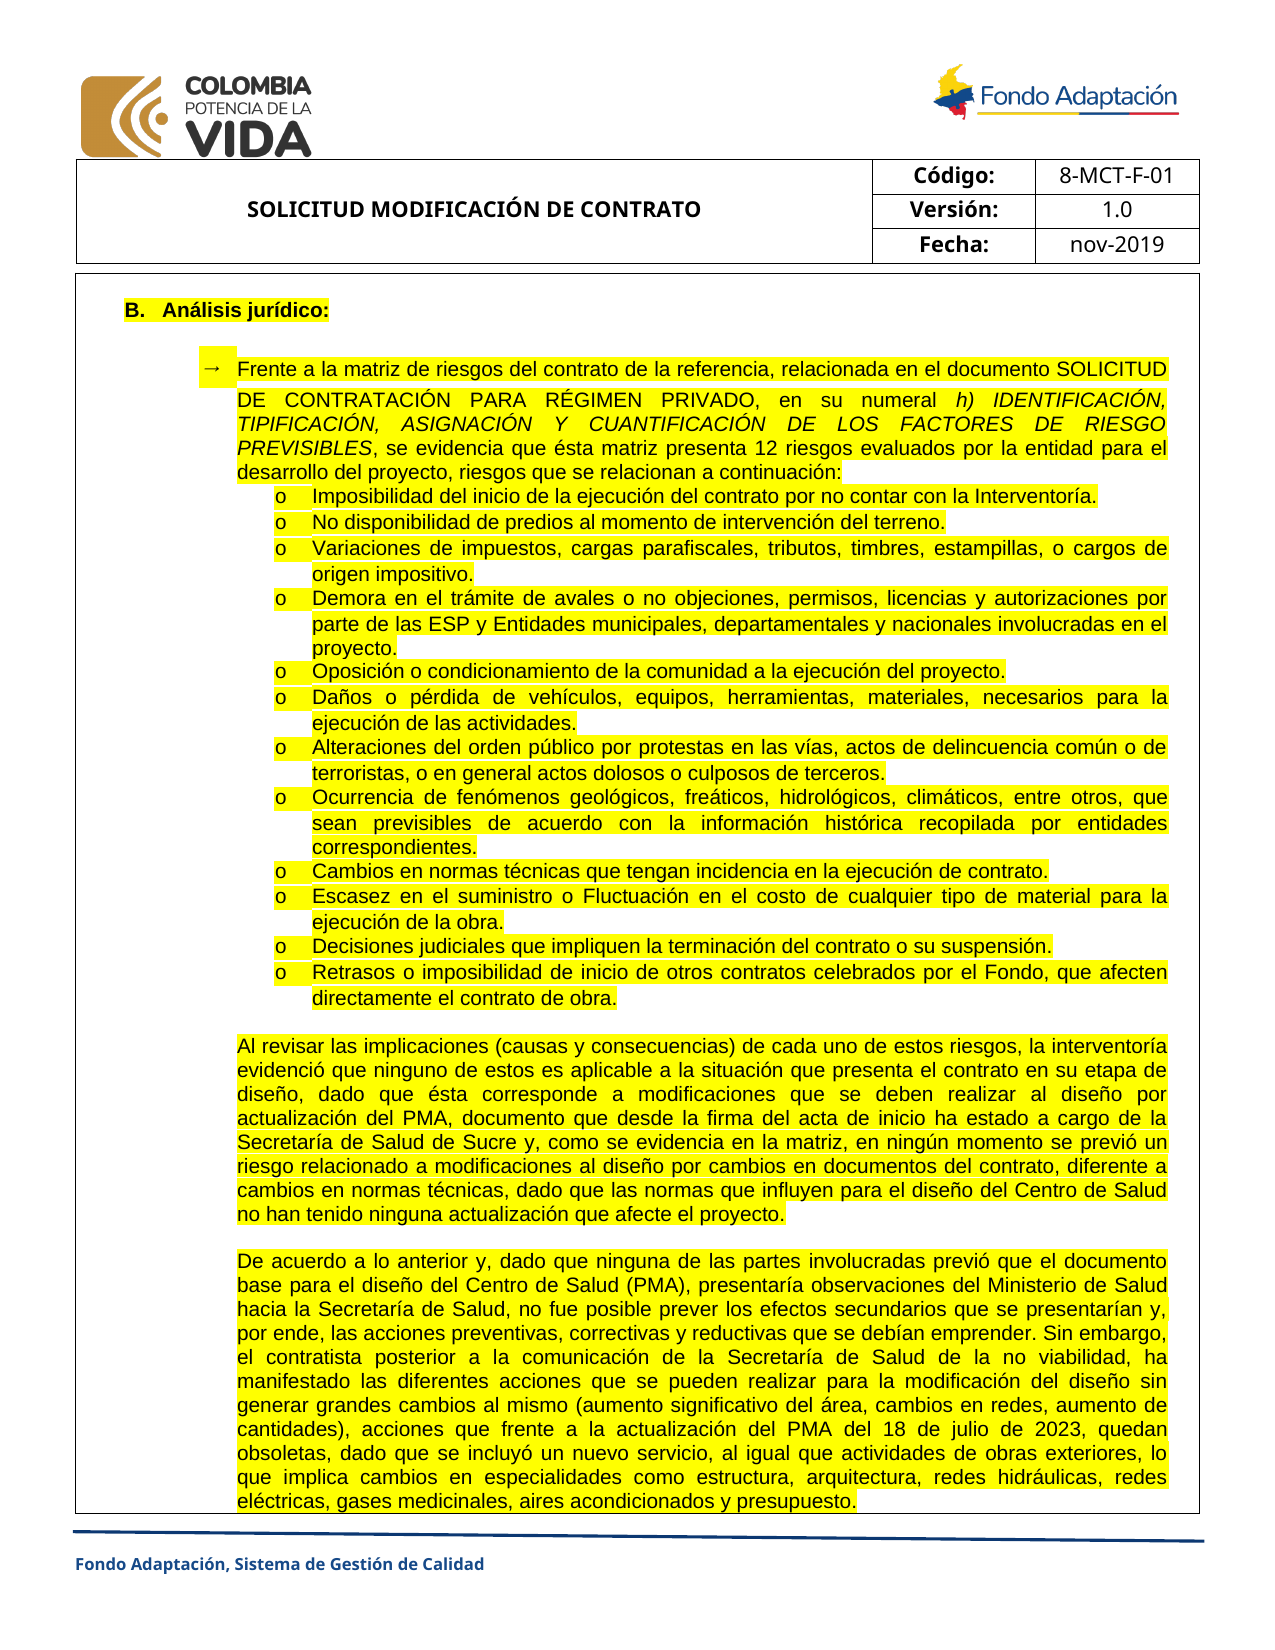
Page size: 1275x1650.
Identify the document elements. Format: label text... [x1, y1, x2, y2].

picture [75, 75, 317, 159]
picture [915, 61, 1191, 128]
